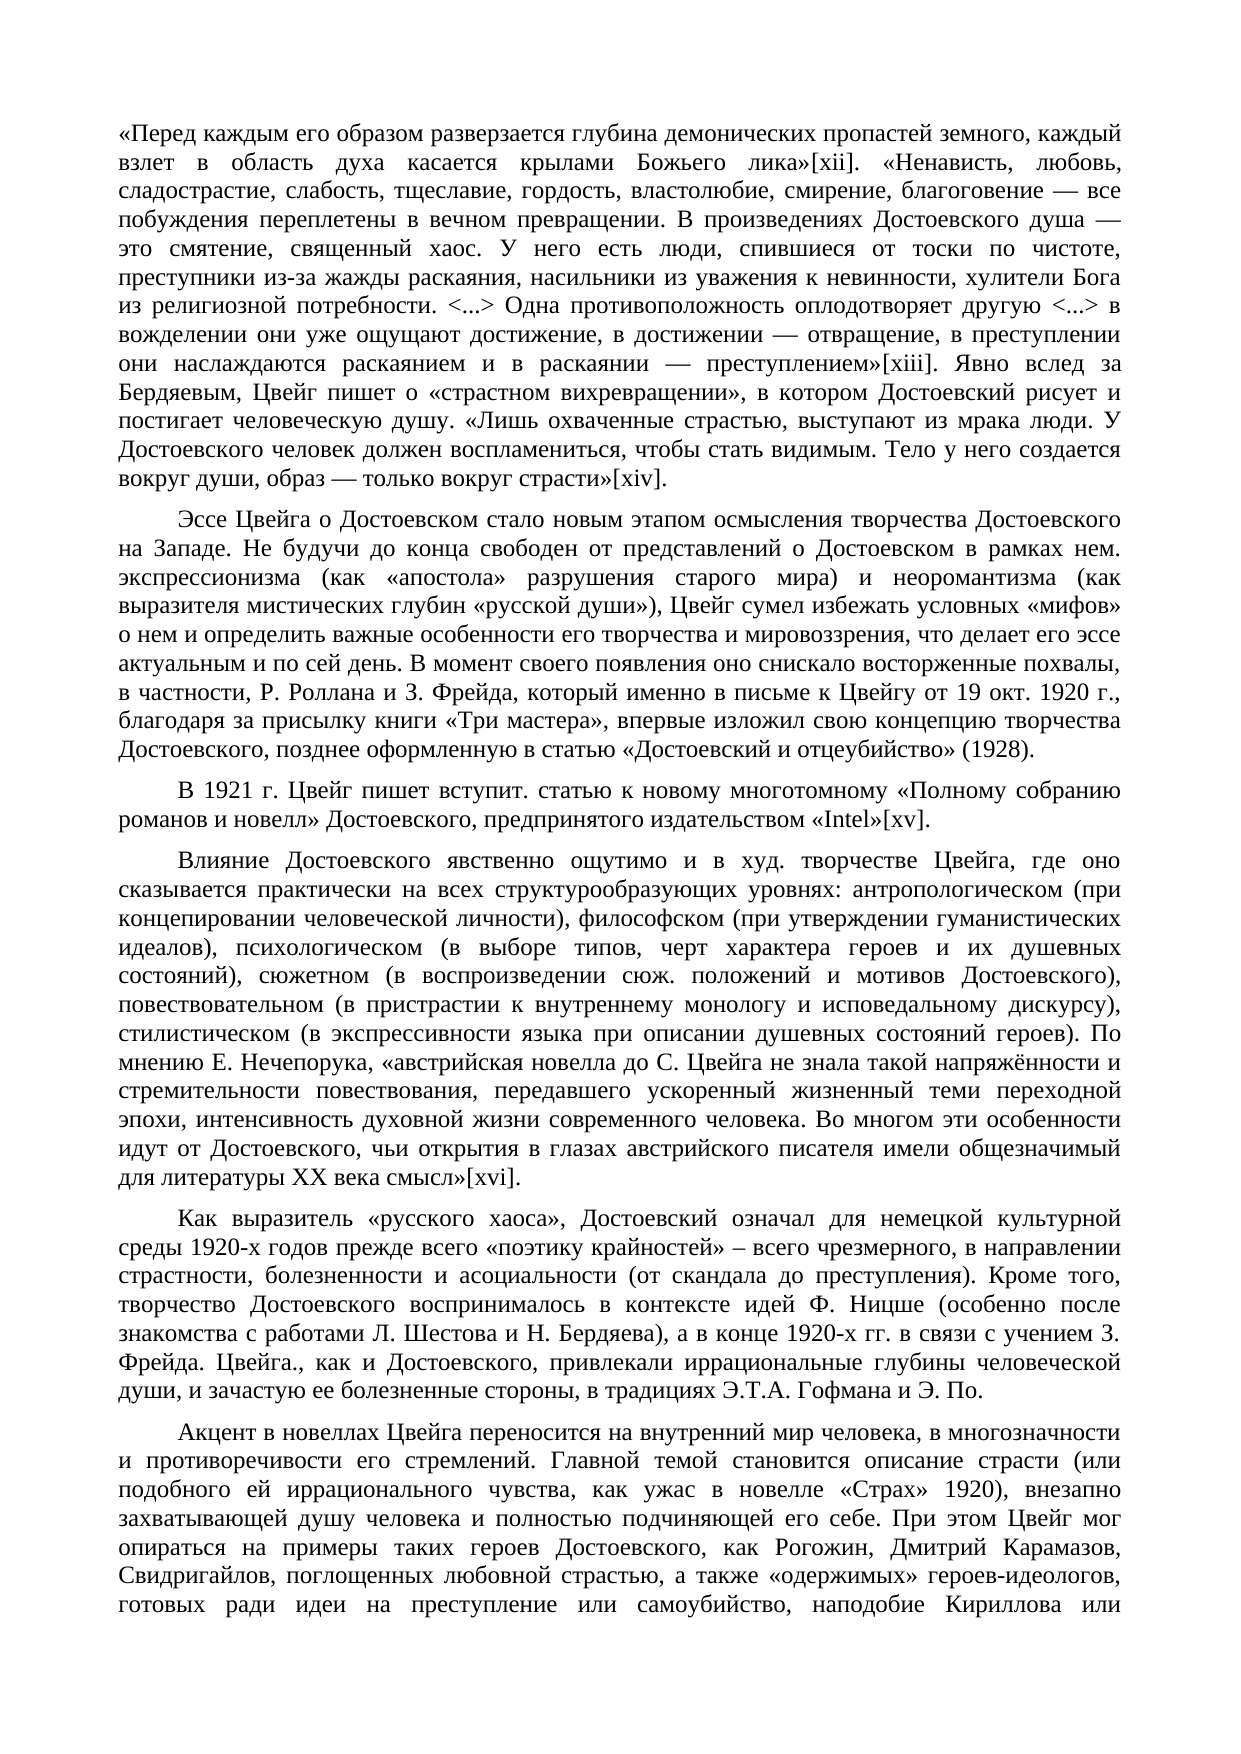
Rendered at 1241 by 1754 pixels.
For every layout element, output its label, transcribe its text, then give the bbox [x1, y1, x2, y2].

text Как выразитель «русского хаоса», Достоевский означал для немецкой культурной среды 1920-х годов прежде всего «поэтику крайностей» – всего чрезмерного, в направлении страстности, болезненности и асоциальности (от скандала до преступления). Кроме того, творчество Достоевского воспринималось в контексте идей Ф. Ницше (особенно после знакомства с работами Л. Шестова и Н. Бердяева), а в конце 1920-х гг. в связи с учением З. Фрейда. Цвейга., как и Достоевского, привлекали иррациональные глубины человеческой души, и зачастую ее болезненные стороны, в традициях Э.Т.А. Гофмана и Э. По. [118, 1203, 1122, 1404]
text Влияние Достоевского явственно ощутимо и в худ. творчестве Цвейга, где оно сказывается практически на всех структурообразующих уровнях: антропологическом (при концепировании человеческой личности), философском (при утверждении гуманистических идеалов), психологическом (в выборе типов, черт характера героев и их душевных состояний), сюжетном (в воспроизведении сюж. положений и мотивов Достоевского), повествовательном (в пристрастии к внутреннему монологу и исповедальному дискурсу), стилистическом (в экспрессивности языка при описании душевных состояний героев). По мнению Е. Нечепорука, «австрийская новелла до С. Цвейга не знала такой напряжённости и стремительности повествования, передавшего ускоренный жизненный теми переходной эпохи, интенсивность духовной жизни современного человека. Во многом эти особенности идут от Достоевского, чьи открытия в глазах австрийского писателя имели общезначимый для литературы ХХ века смысл»[xvi]. [118, 846, 1122, 1191]
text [118, 118, 1122, 492]
text В . Цвейг пишет вступит. статью к новому многотомному «Полному собранию романов и новелл» Достоевского, предпринятого издательством «Intel»[xv]. [118, 776, 1122, 833]
text Эссе Цвейга о Достоевском стало новым этапом осмысления творчества Достоевского на Западе. Не будучи до конца свободен от представлений о Достоевском в рамках нем. экспрессионизма (как «апостола» разрушения старого мира) и неоромантизма (как выразителя мистических глубин «русской души»), Цвейг сумел избежать условных «мифов» о нем и определить важные особенности его творчества и мировоззрения, что делает его эссе актуальным и по сей день. В момент своего появления оно снискало восторженные похвалы, в частности, Р. Роллана и З. Фрейда, который именно в письме к Цвейгу от 19 окт. ., благодаря за присылку книги «Три мастера», впервые изложил свою концепцию творчества Достоевского, позднее оформленную в статью «Достоевский и отцеубийство» (1928). [118, 504, 1122, 763]
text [118, 1417, 1122, 1618]
